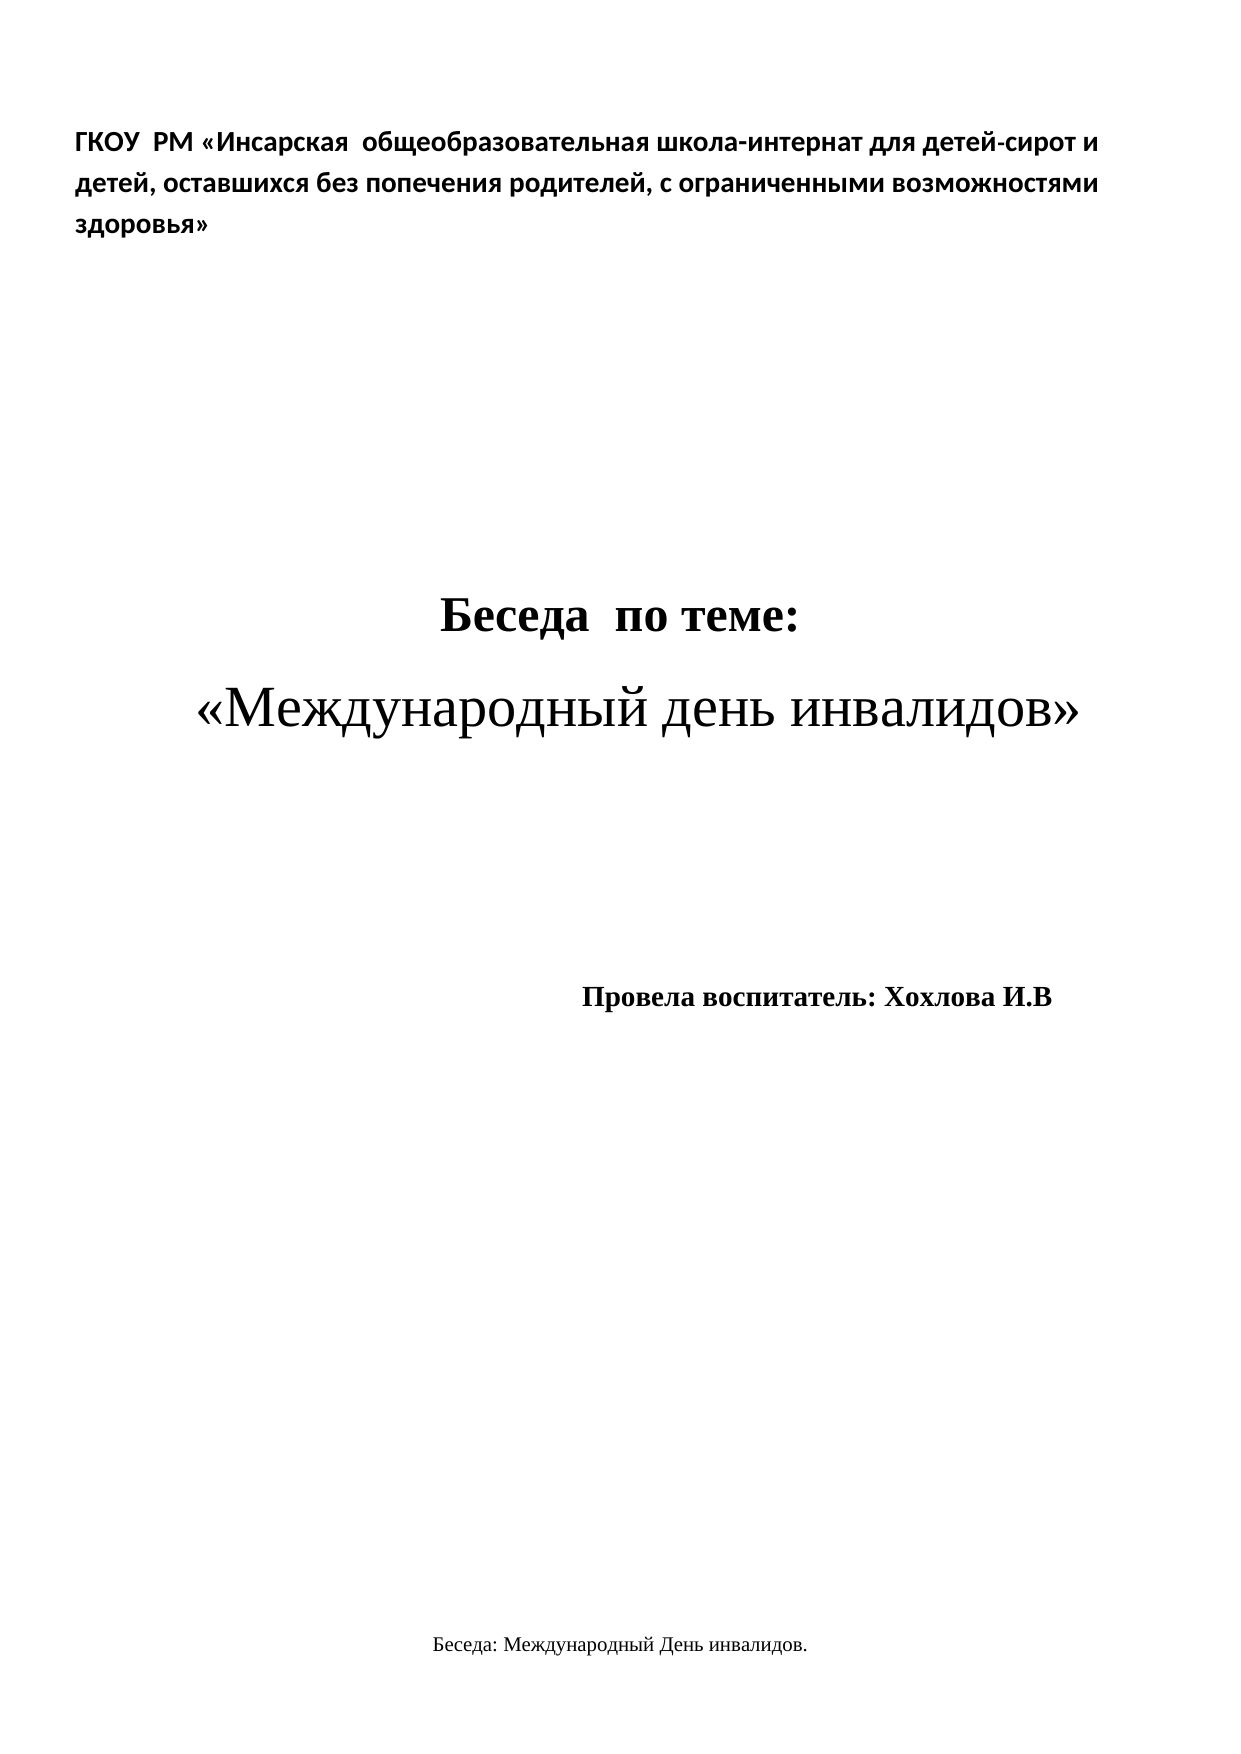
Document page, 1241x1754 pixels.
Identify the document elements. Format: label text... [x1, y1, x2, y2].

text Беседа: Международный День инвалидов. [75, 1632, 1165, 1656]
text Провела воспитатель: Хохлова И.В [75, 979, 1165, 1013]
text Беседа по теме: [75, 585, 1165, 643]
text «Международный день инвалидов» [112, 672, 1165, 739]
text ГКОУ РМ «Инсарская общеобразовательная школа-интернат для детей-сирот и детей, оставшихся без попечения родителей, с ограниченными возможностями здоровья» [75, 123, 1165, 241]
